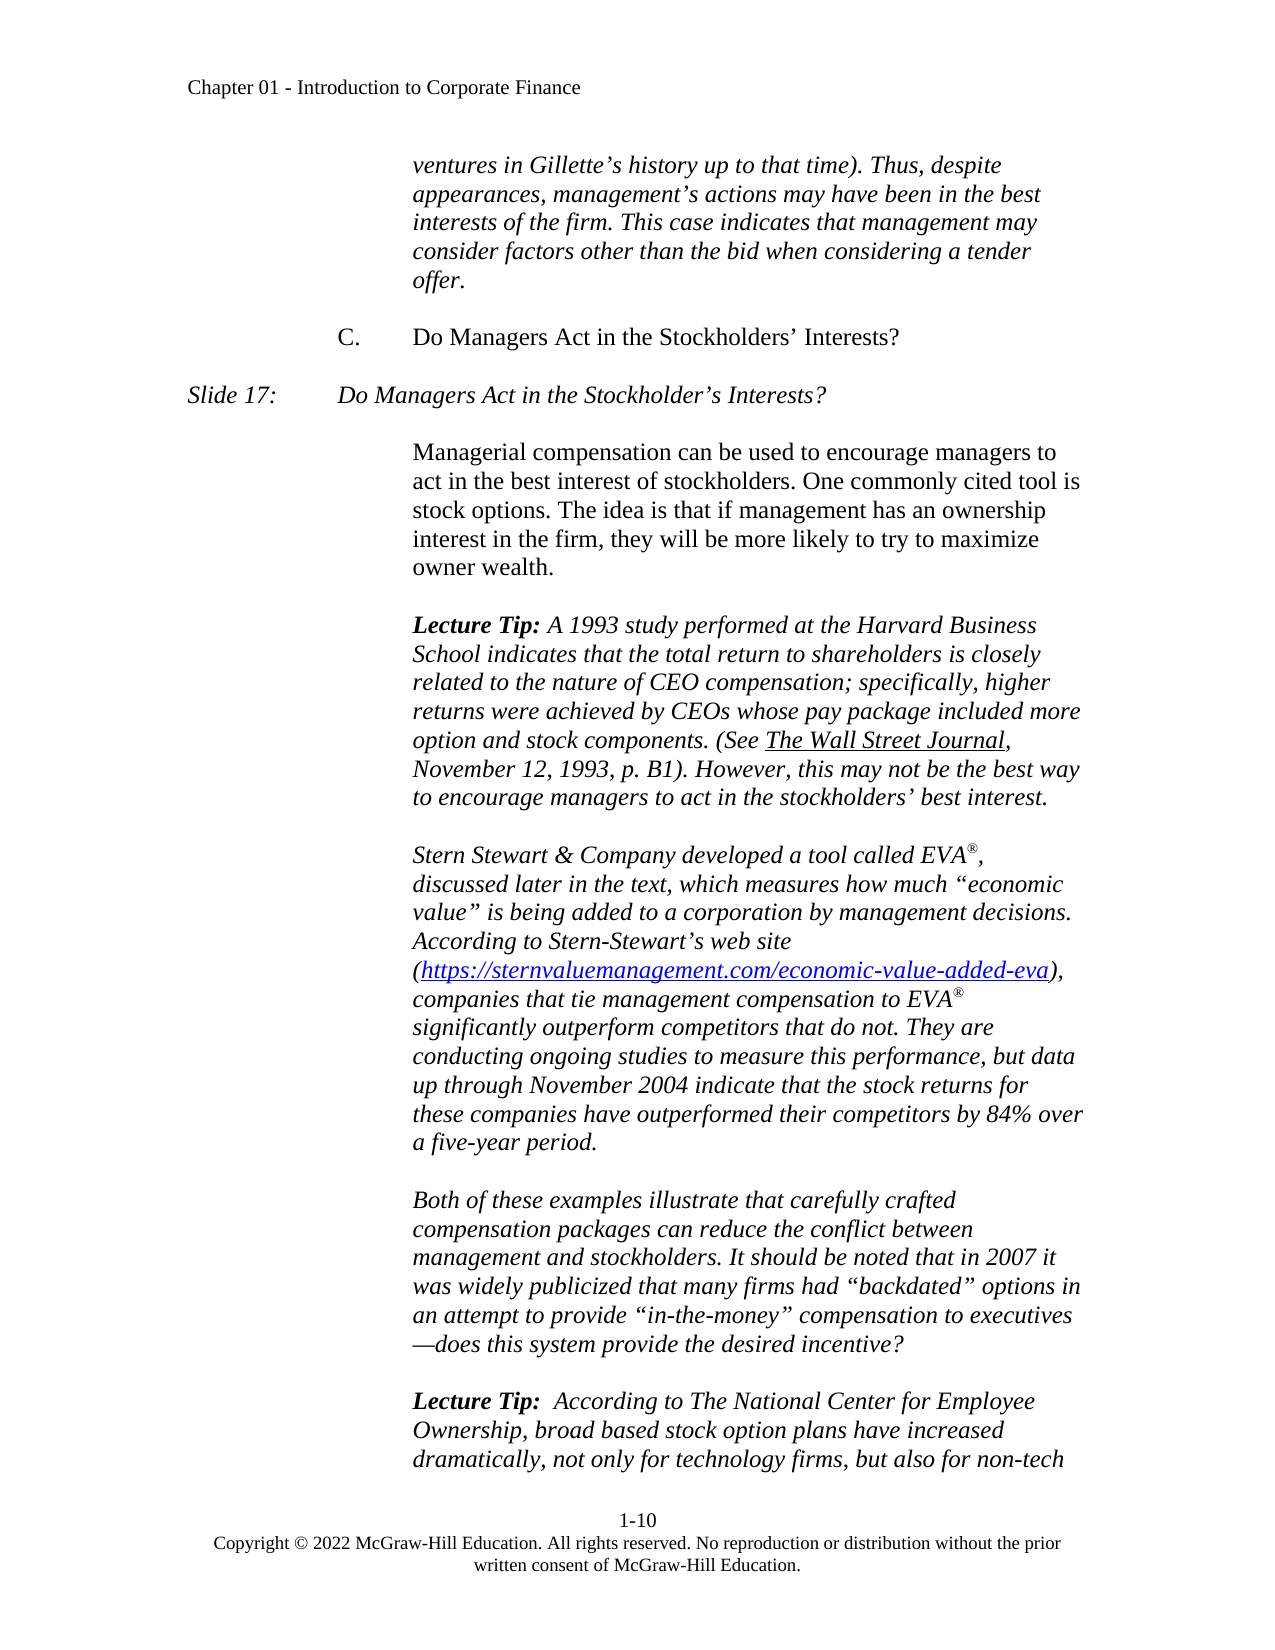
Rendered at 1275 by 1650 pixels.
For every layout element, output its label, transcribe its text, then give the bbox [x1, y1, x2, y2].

list Do Managers Act in the Stockholders’ Interests? [337, 322, 1087, 351]
list Stern Stewart & Company developed a tool called EVA®, discussed later in the text, which measures how much “economic value” is being added to a corporation by management decisions. According to Stern-Stewart’s web site (https://sternvaluemanagement.com/economic-value-added-eva), companies that tie management compensation to EVA® significantly outperform competitors that do not. They are conducting ongoing studies to measure this performance, but data up through November 2004 indicate that the stock returns for these companies have outperformed their competitors by 84% over a five-year period. [300, 840, 1087, 1185]
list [300, 150, 1087, 322]
list Managerial compensation can be used to encourage managers to act in the best interest of stockholders. One commonly cited tool is stock options. The idea is that if management has an ownership interest in the firm, they will be more likely to try to maximize owner wealth. Lecture Tip: A 1993 study performed at the Harvard Business School indicates that the total return to shareholders is closely related to the nature of CEO compensation; specifically, higher returns were achieved by CEOs whose pay package included more option and stock components. (See The Wall Street Journal, November 12, 1993, p. B1). However, this may not be the best way to encourage managers to act in the stockholders’ best interest. [300, 437, 1087, 811]
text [412, 1185, 1087, 1472]
text Slide 17: Do Managers Act in the Stockholder’s Interests? [187, 380, 1087, 409]
